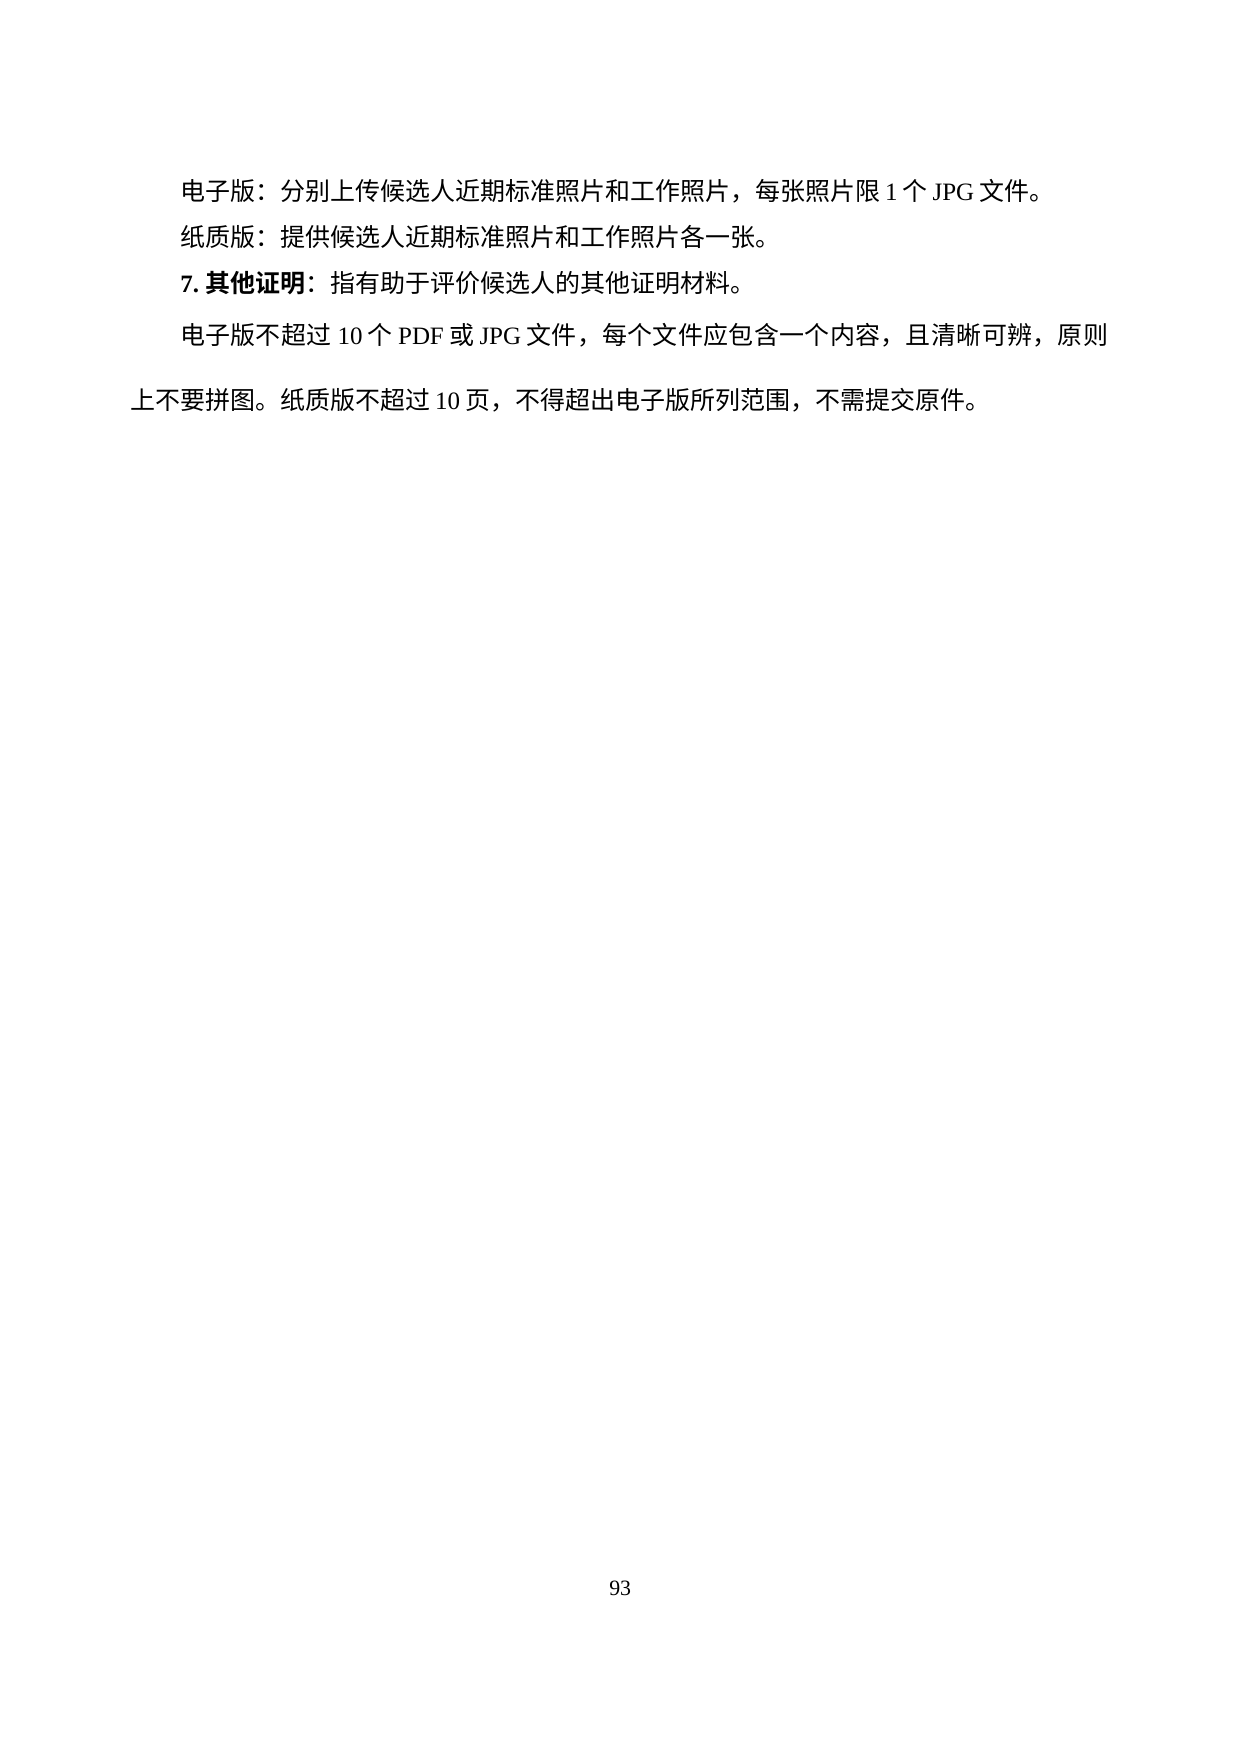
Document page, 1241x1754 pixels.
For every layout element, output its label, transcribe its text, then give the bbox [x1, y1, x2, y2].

text 电子版：分别上传候选人近期标准照片和工作照片，每张照片限1个JPG文件。 [130, 164, 1110, 209]
text 7. 其他证明：指有助于评价候选人的其他证明材料。 [130, 255, 1110, 301]
text 纸质版：提供候选人近期标准照片和工作照片各一张。 [130, 209, 1110, 255]
text 电子版不超过10个PDF或JPG文件，每个文件应包含一个内容，且清晰可辨，原则上不要拼图。纸质版不超过10页，不得超出电子版所列范围，不需提交原件。 [130, 301, 1110, 431]
